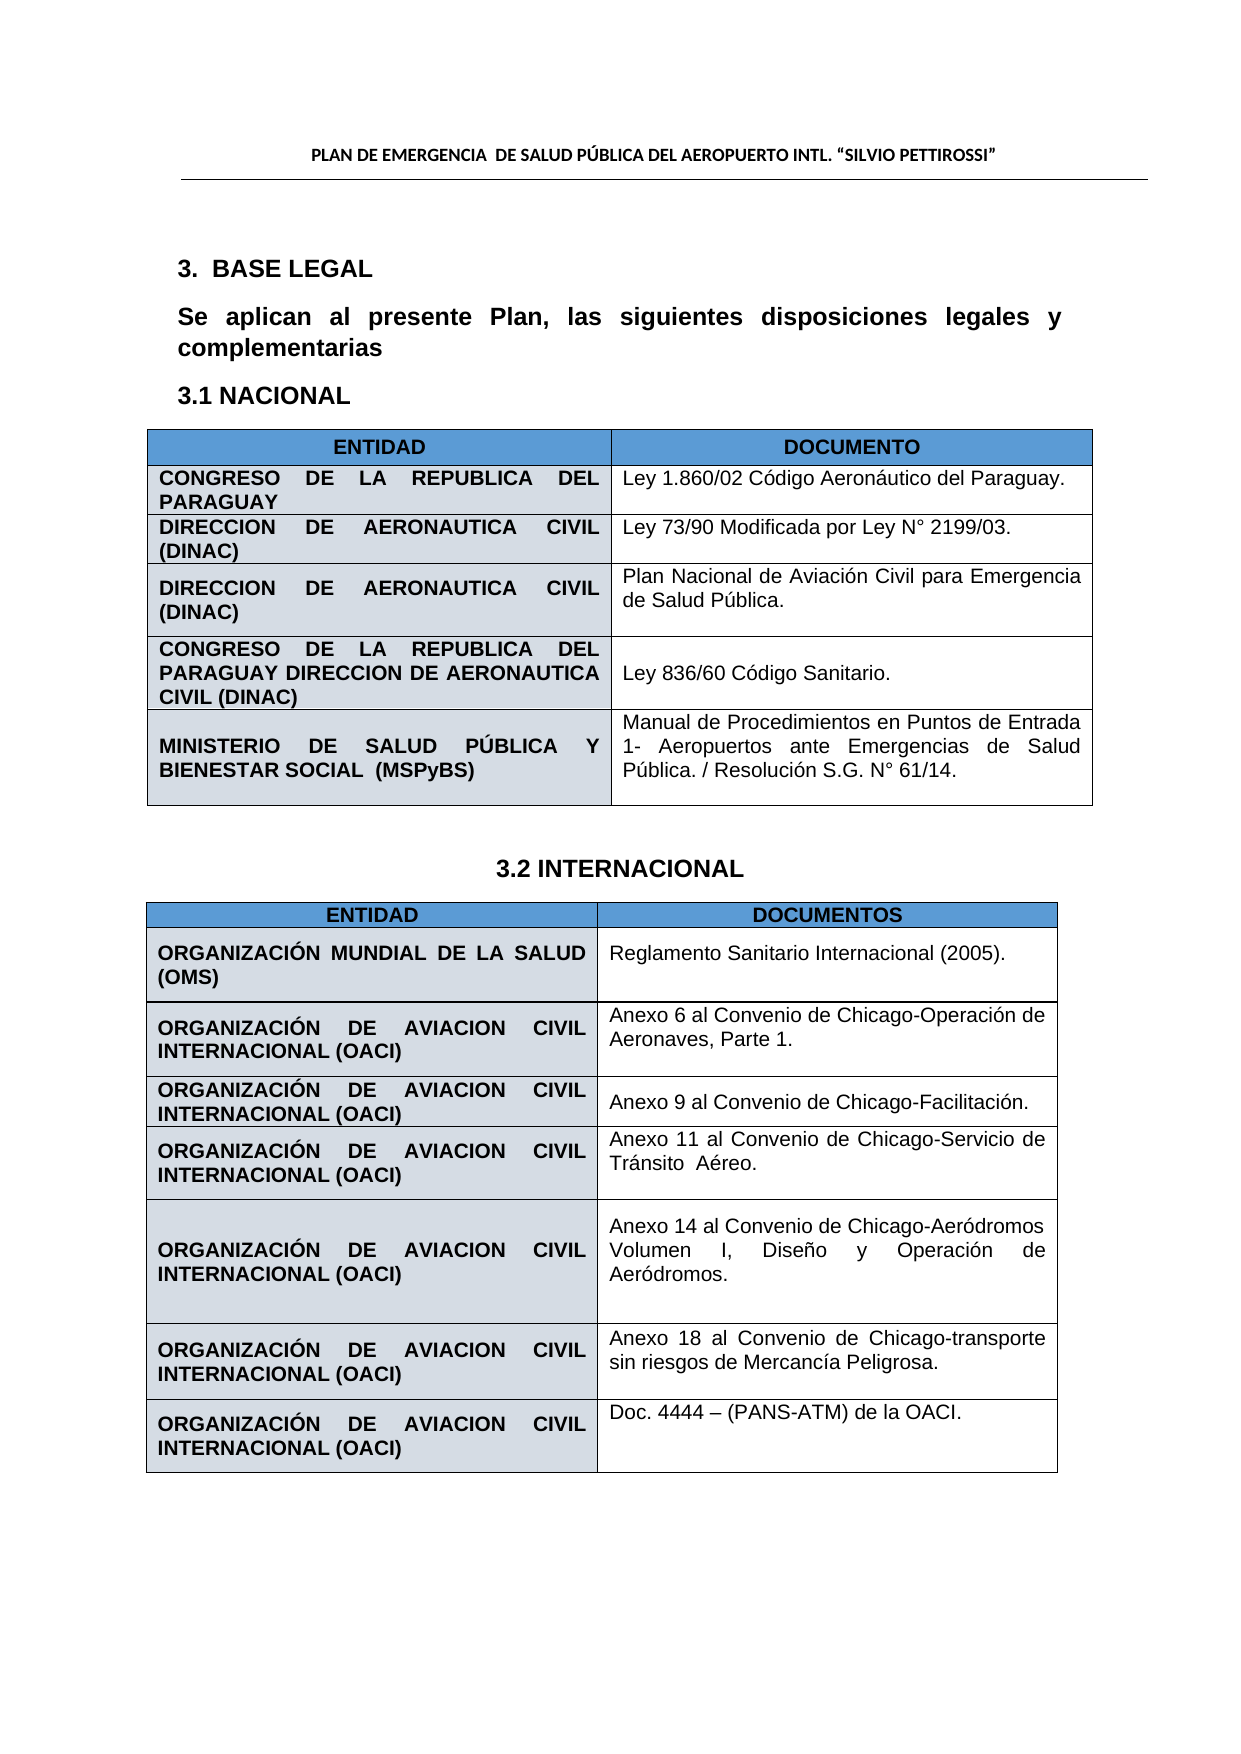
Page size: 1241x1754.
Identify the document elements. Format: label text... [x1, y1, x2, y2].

table_cell Anexo 11 al Convenio de Chicago-Servicio de Tránsito Aéreo. [598, 1127, 1057, 1199]
text 3.2 INTERNACIONAL [177, 854, 1063, 883]
table_header DOCUMENTO [612, 430, 1092, 465]
table_cell ORGANIZACIÓN DE AVIACION CIVIL INTERNACIONAL (OACI) [147, 1003, 597, 1076]
table_cell CONGRESO DE LA REPUBLICA DEL PARAGUAY DIRECCION DE AERONAUTICA CIVIL (DINAC) [148, 637, 611, 708]
text Se aplican al presente Plan, las siguientes disposiciones legales y complementarias [177, 302, 1063, 362]
table_header DOCUMENTOS [598, 903, 1057, 927]
table_cell Doc. 4444 – (PANS-ATM) de la OACI. [598, 1400, 1057, 1472]
table_cell ORGANIZACIÓN DE AVIACION CIVIL INTERNACIONAL (OACI) [147, 1400, 597, 1472]
table_cell ORGANIZACIÓN DE AVIACION CIVIL INTERNACIONAL (OACI) [147, 1127, 597, 1199]
table_cell ORGANIZACIÓN MUNDIAL DE LA SALUD (OMS) [147, 928, 597, 1001]
table_cell ORGANIZACIÓN DE AVIACION CIVIL INTERNACIONAL (OACI) [147, 1324, 597, 1399]
table_cell Ley 1.860/02 Código Aeronáutico del Paraguay. [612, 466, 1092, 514]
table_cell ORGANIZACIÓN DE AVIACION CIVIL INTERNACIONAL (OACI) [147, 1200, 597, 1323]
text 3. BASE LEGAL [177, 254, 1063, 283]
text 3.1 NACIONAL [177, 381, 1063, 410]
table_header ENTIDAD [147, 903, 597, 927]
table_cell ORGANIZACIÓN DE AVIACION CIVIL INTERNACIONAL (OACI) [147, 1077, 597, 1126]
table_cell Anexo 18 al Convenio de Chicago-transporte sin riesgos de Mercancía Peligrosa. [598, 1324, 1057, 1399]
table_cell Anexo 9 al Convenio de Chicago-Facilitación. [598, 1077, 1057, 1126]
table_cell MINISTERIO DE SALUD PÚBLICA Y BIENESTAR SOCIAL (MSPyBS) [148, 710, 611, 805]
table_cell DIRECCION DE AERONAUTICA CIVIL (DINAC) [148, 515, 611, 563]
table_cell CONGRESO DE LA REPUBLICA DEL PARAGUAY [148, 466, 611, 514]
table_cell Ley 73/90 Modificada por Ley N° 2199/03. [612, 515, 1092, 563]
table_cell Reglamento Sanitario Internacional (2005). [598, 928, 1057, 1001]
table_cell Anexo 14 al Convenio de Chicago-Aeródromos Volumen I, Diseño y Operación de Aeródromos. [598, 1200, 1057, 1323]
table_cell DIRECCION DE AERONAUTICA CIVIL (DINAC) [148, 564, 611, 636]
table_cell Ley 836/60 Código Sanitario. [612, 637, 1092, 708]
table_cell Plan Nacional de Aviación Civil para Emergencia de Salud Pública. [612, 564, 1092, 636]
table_header ENTIDAD [148, 430, 611, 465]
table_cell Manual de Procedimientos en Puntos de Entrada 1- Aeropuertos ante Emergencias de Salud Pública. / Resolución S.G. N° 61/14. [612, 710, 1092, 805]
table_cell Anexo 6 al Convenio de Chicago-Operación de Aeronaves, Parte 1. [598, 1003, 1057, 1076]
